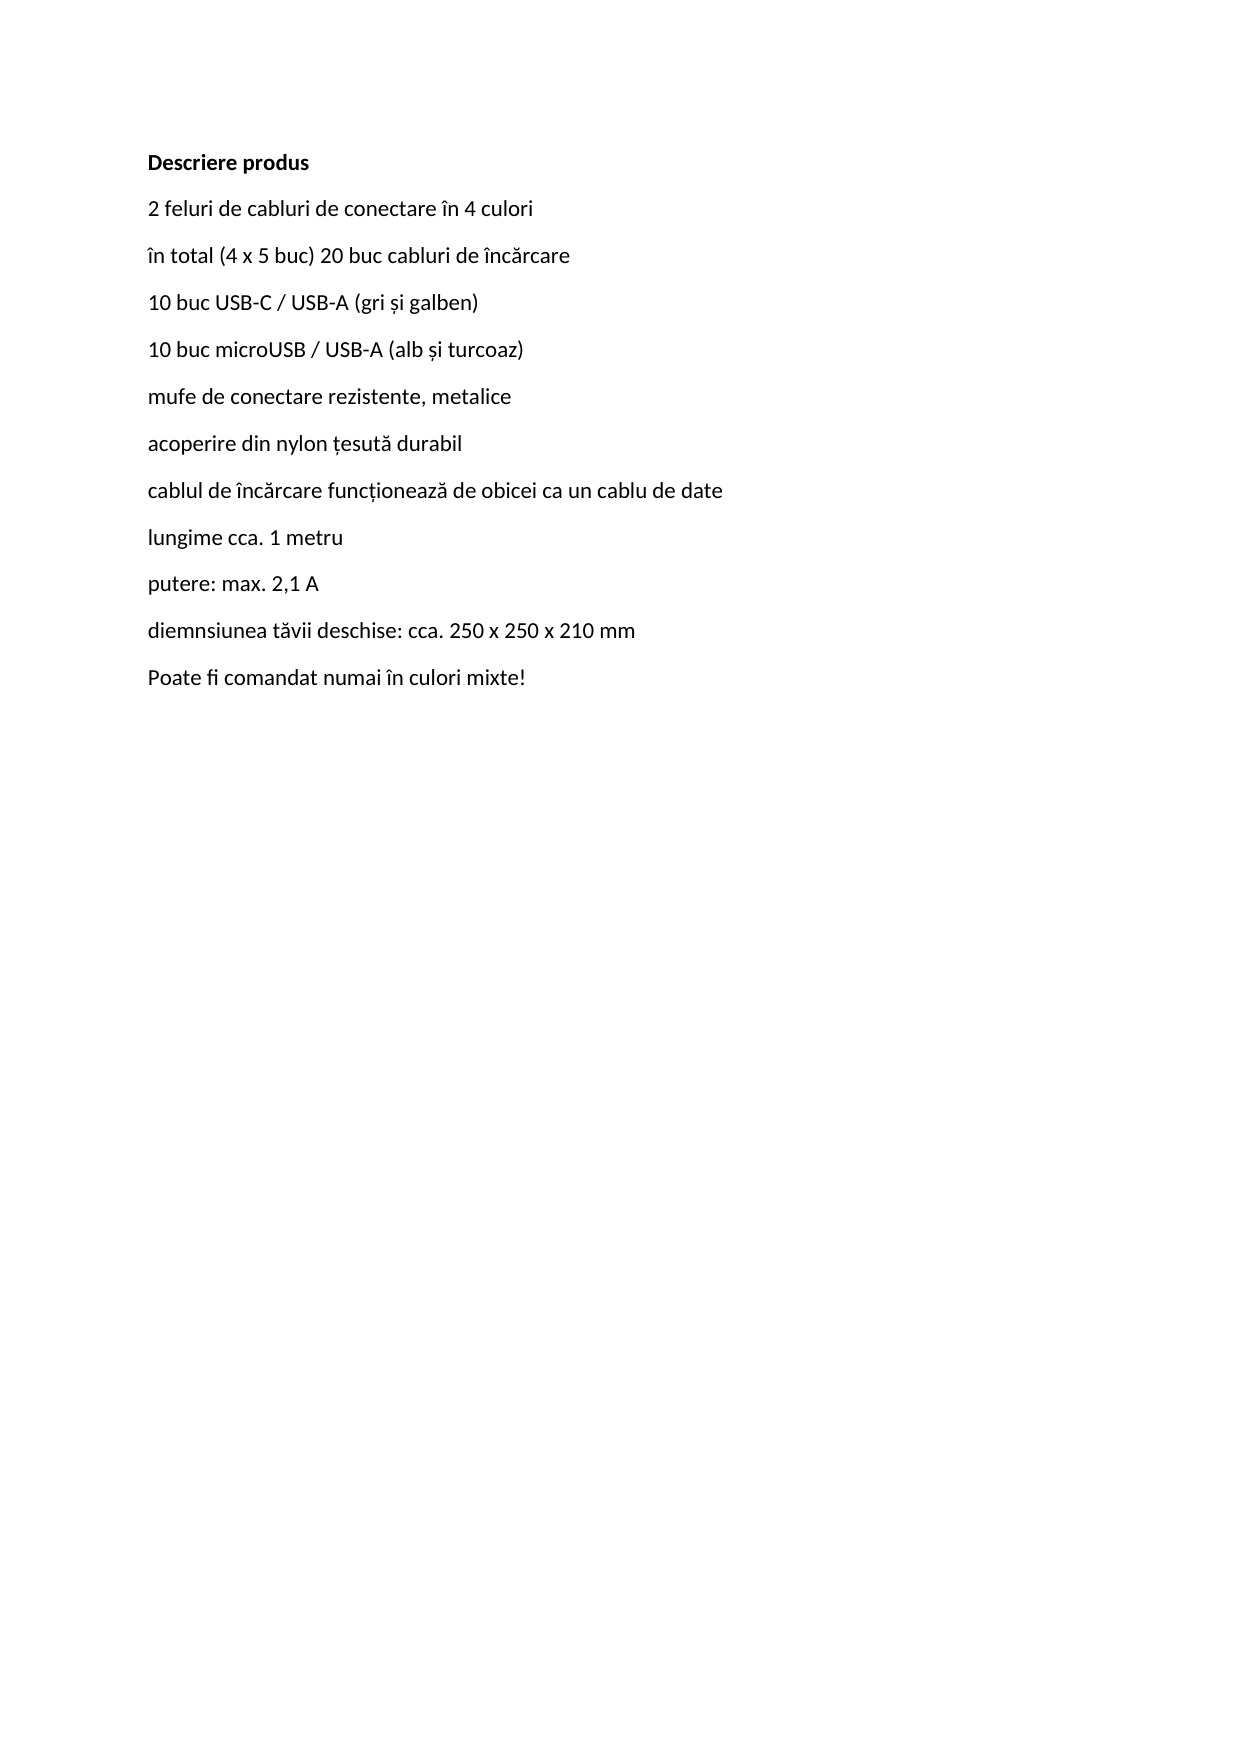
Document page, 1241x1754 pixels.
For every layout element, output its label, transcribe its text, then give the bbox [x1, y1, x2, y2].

text în total (4 x 5 buc) 20 buc cabluri de încărcare [148, 241, 1093, 269]
text mufe de conectare rezistente, metalice [148, 382, 1093, 410]
text 2 feluri de cabluri de conectare în 4 culori [148, 194, 1093, 222]
text Poate fi comandat numai în culori mixte! [148, 663, 1093, 691]
text 10 buc USB-C / USB-A (gri și galben) [148, 288, 1093, 316]
text Descriere produs [148, 148, 1093, 176]
text lungime cca. 1 metru [148, 523, 1093, 551]
text putere: max. 2,1 A [148, 569, 1093, 597]
text diemnsiunea tăvii deschise: cca. 250 x 250 x 210 mm [148, 616, 1093, 644]
text cablul de încărcare funcționează de obicei ca un cablu de date [148, 476, 1093, 504]
text acoperire din nylon țesută durabil [148, 429, 1093, 457]
text 10 buc microUSB / USB-A (alb și turcoaz) [148, 335, 1093, 363]
